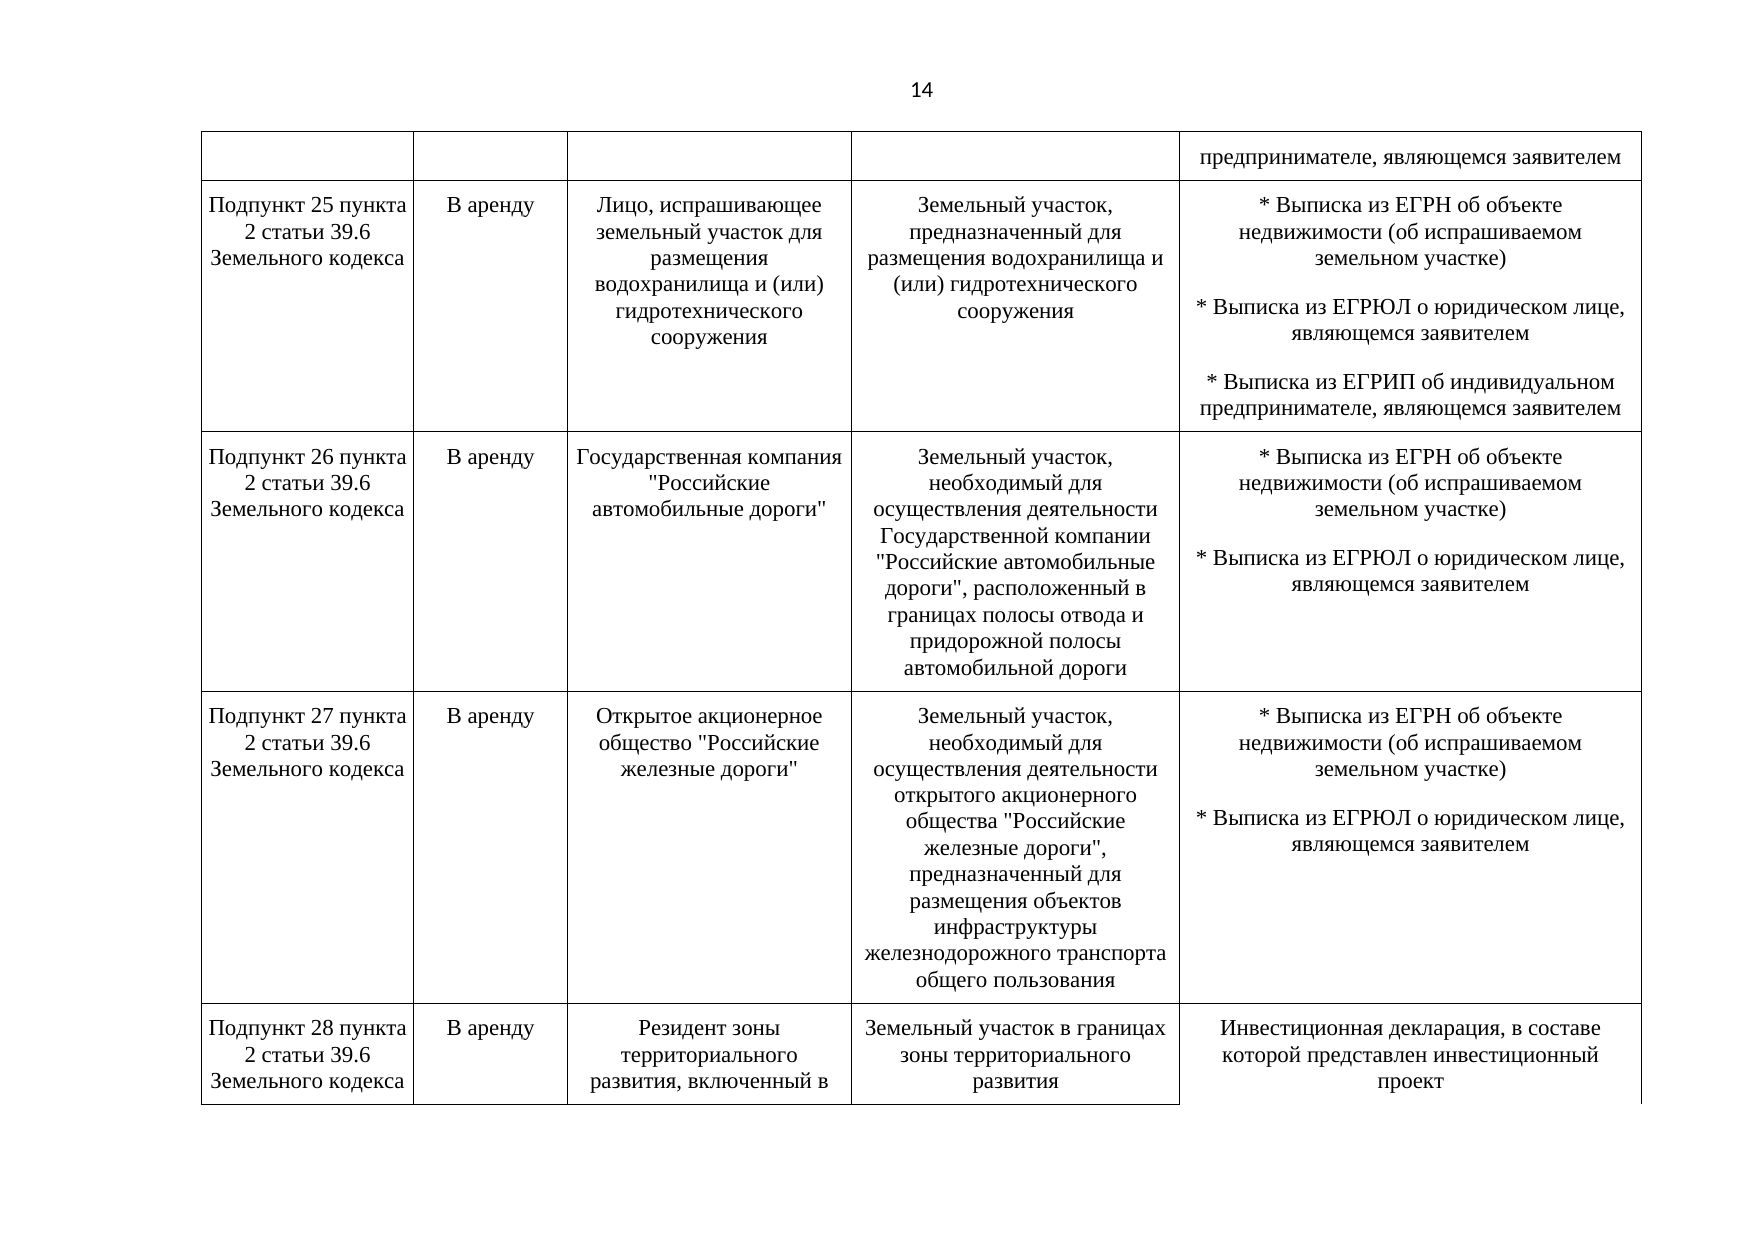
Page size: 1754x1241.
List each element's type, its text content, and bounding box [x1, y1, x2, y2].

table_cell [1180, 181, 1641, 281]
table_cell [568, 1004, 851, 1104]
table_cell * Выписка из ЕГРН об объекте недвижимости (об испрашиваемом земельном участке) [1180, 432, 1641, 532]
table_cell * Выписка из ЕГРЮЛ о юридическом лице, являющемся заявителем [1180, 533, 1641, 691]
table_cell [852, 1004, 1179, 1104]
table_cell Открытое акционерное общество "Российские железные дороги" [568, 692, 851, 1003]
table_cell Подпункт 27 пункта 2 статьи 39.6 Земельного кодекса [202, 692, 413, 1003]
table_cell Подпункт 25 пункта 2 статьи 39.6 Земельного кодекса [202, 181, 413, 431]
table_cell Государственная компания "Российские автомобильные дороги" [568, 432, 851, 691]
table_cell * Выписка из ЕГРЮЛ о юридическом лице, являющемся заявителем [1180, 281, 1641, 356]
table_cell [1180, 132, 1641, 180]
table_cell Лицо, испрашивающее земельный участок для размещения водохранилища и (или) гидротехнического сооружения [568, 181, 851, 431]
table_cell В аренду [414, 692, 567, 1003]
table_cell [202, 1004, 413, 1104]
table_cell * Выписка из ЕГРЮЛ о юридическом лице, являющемся заявителем [1180, 792, 1641, 1003]
table_cell В аренду [414, 432, 567, 691]
table_cell В аренду [414, 1004, 567, 1104]
table_cell * Выписка из ЕГРИП об индивидуальном предпринимателе, являющемся заявителем [1180, 356, 1641, 431]
table_cell Земельный участок, необходимый для осуществления деятельности открытого акционерного общества "Российские железные дороги", предназначенный для размещения объектов инфраструктуры железнодорожного транспорта общего пользования [852, 692, 1179, 1003]
table_cell Инвестиционная декларация, в составе которой представлен инвестиционный проект [1180, 1004, 1641, 1104]
table_cell В аренду [414, 181, 567, 431]
table_cell Подпункт 26 пункта 2 статьи 39.6 Земельного кодекса [202, 432, 413, 691]
table_cell * Выписка из ЕГРН об объекте недвижимости (об испрашиваемом земельном участке) [1180, 692, 1641, 792]
table_cell Земельный участок, необходимый для осуществления деятельности Государственной компании "Российские автомобильные дороги", расположенный в границах полосы отвода и придорожной полосы автомобильной дороги [852, 432, 1179, 691]
table_cell Земельный участок, предназначенный для размещения водохранилища и (или) гидротехнического сооружения [852, 181, 1179, 431]
